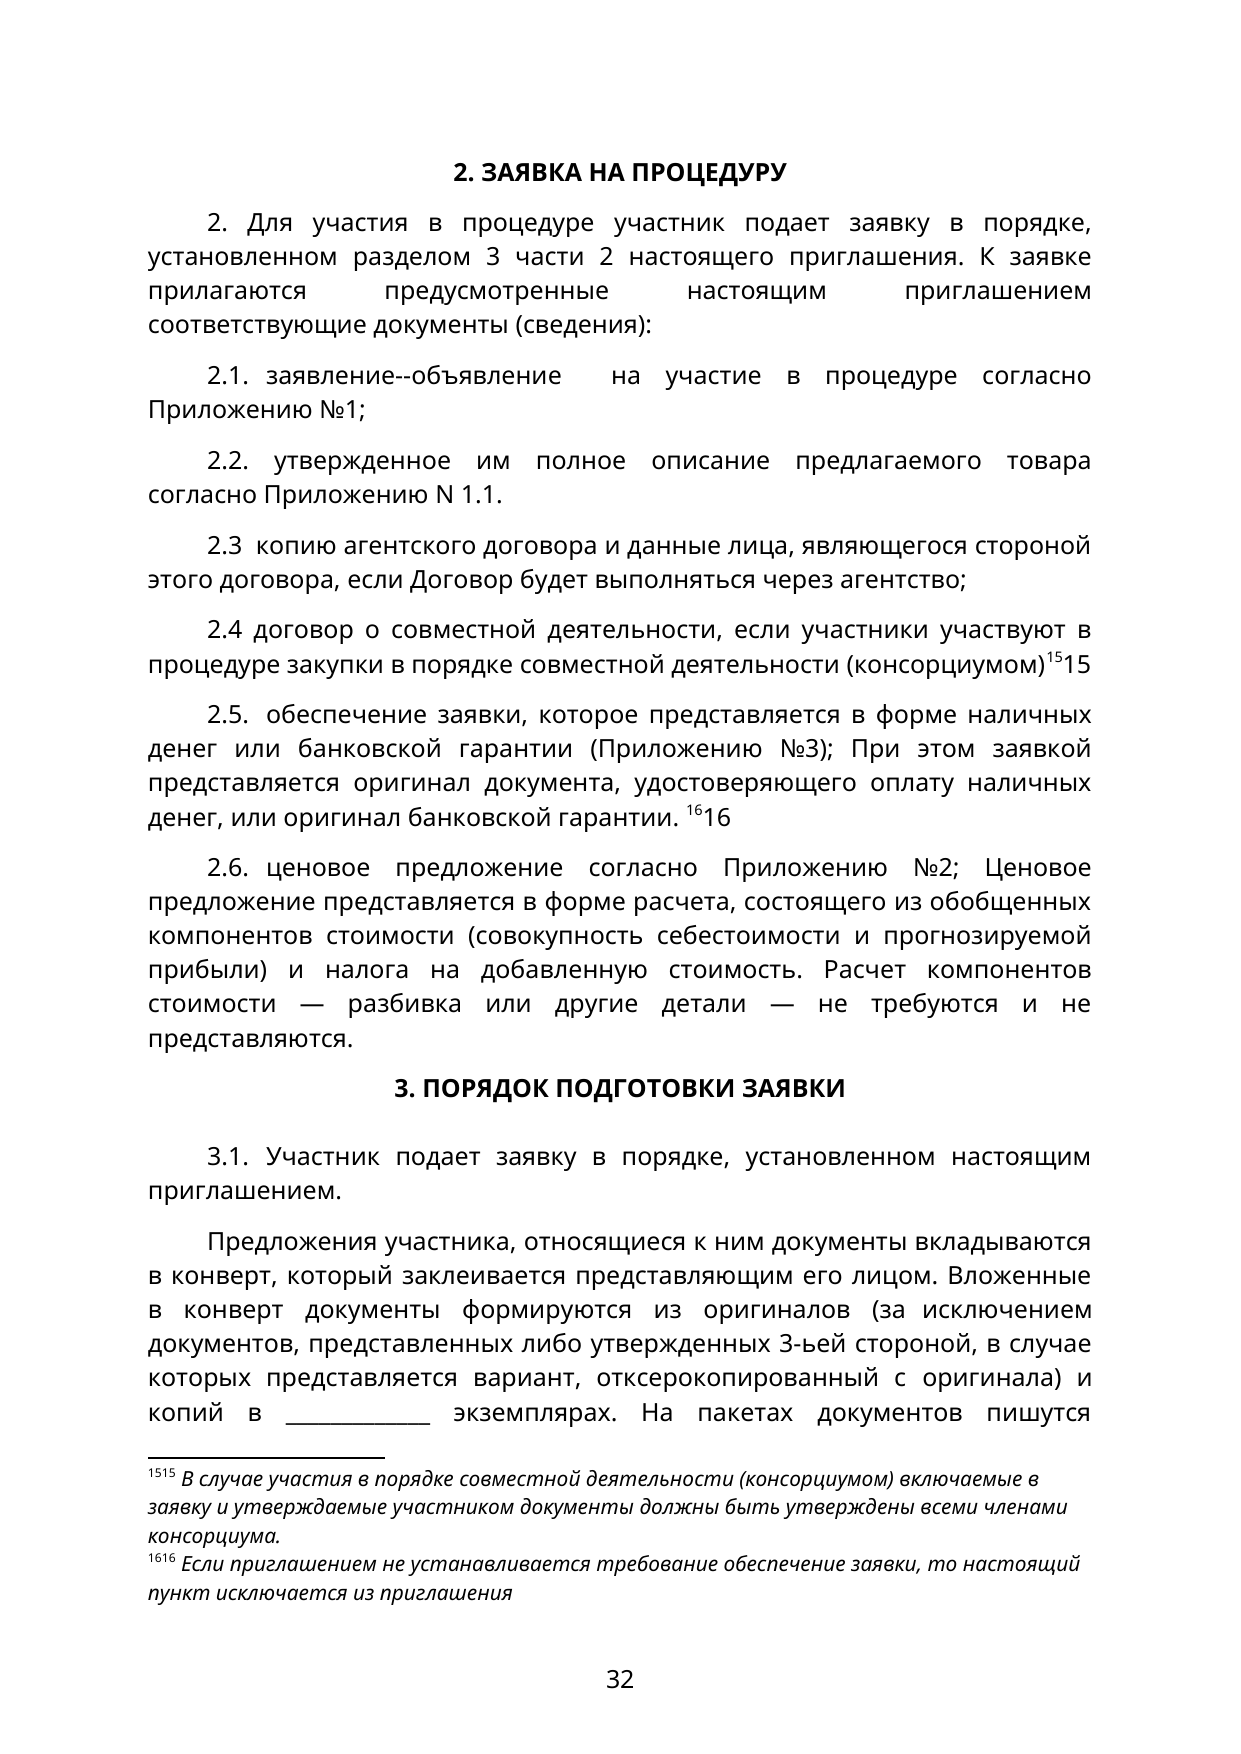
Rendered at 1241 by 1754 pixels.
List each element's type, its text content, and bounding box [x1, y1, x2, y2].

text 2. Для участия в процедуре участник подает заявку в порядке, установленном разделом 3 части 2 настоящего приглашения. К заявке прилагаются предусмотренные настоящим приглашением соответствующие документы (сведения): [148, 205, 1092, 341]
text 2. ЗАЯВКА НА ПРОЦЕДУРУ [148, 154, 1092, 188]
text 3.1. Участник подает заявку в порядке, установленном настоящим приглашением. [148, 1139, 1092, 1207]
text 2.2. утвержденнoе им полное описание предлагаемого товара согласно Приложению N 1.1. [148, 443, 1092, 511]
text 2.4 договор о совместной деятельности, если участники участвуют в процедуре закупки в порядке совместной деятельности (консорциумом)15 [148, 612, 1092, 680]
text 2.5. обеспечение заявки, которое представляется в форме наличных денег или банковской гарантии (Приложению №3); При этом заявкой представляется оригинал документа, удостоверяющего оплату наличных денег, или оригинал банковской гарантии. 16 [148, 697, 1092, 833]
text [148, 1223, 1092, 1428]
text 2.1. заявление--объявлениe на участие в процедуре согласно Приложению №1; [148, 358, 1092, 426]
text 2.3 копию агентского договора и данные лица, являющегося стороной этого договора, если Договор будет выполняться через агентство; [148, 527, 1092, 596]
text 2.6. ценовое предложение согласно Приложению №2; Ценовое предложение представляется в форме расчета, состоящего из обобщенных компонентов стоимости (совокупность себестоимости и прогнозируемой прибыли) и налога на добавленную стоимость. Расчет компонентов стоимости — разбивка или другие детали — не требуются и не представляются. [148, 850, 1092, 1054]
text 3. ПОРЯДОК ПОДГОТОВКИ ЗАЯВКИ [148, 1071, 1092, 1105]
